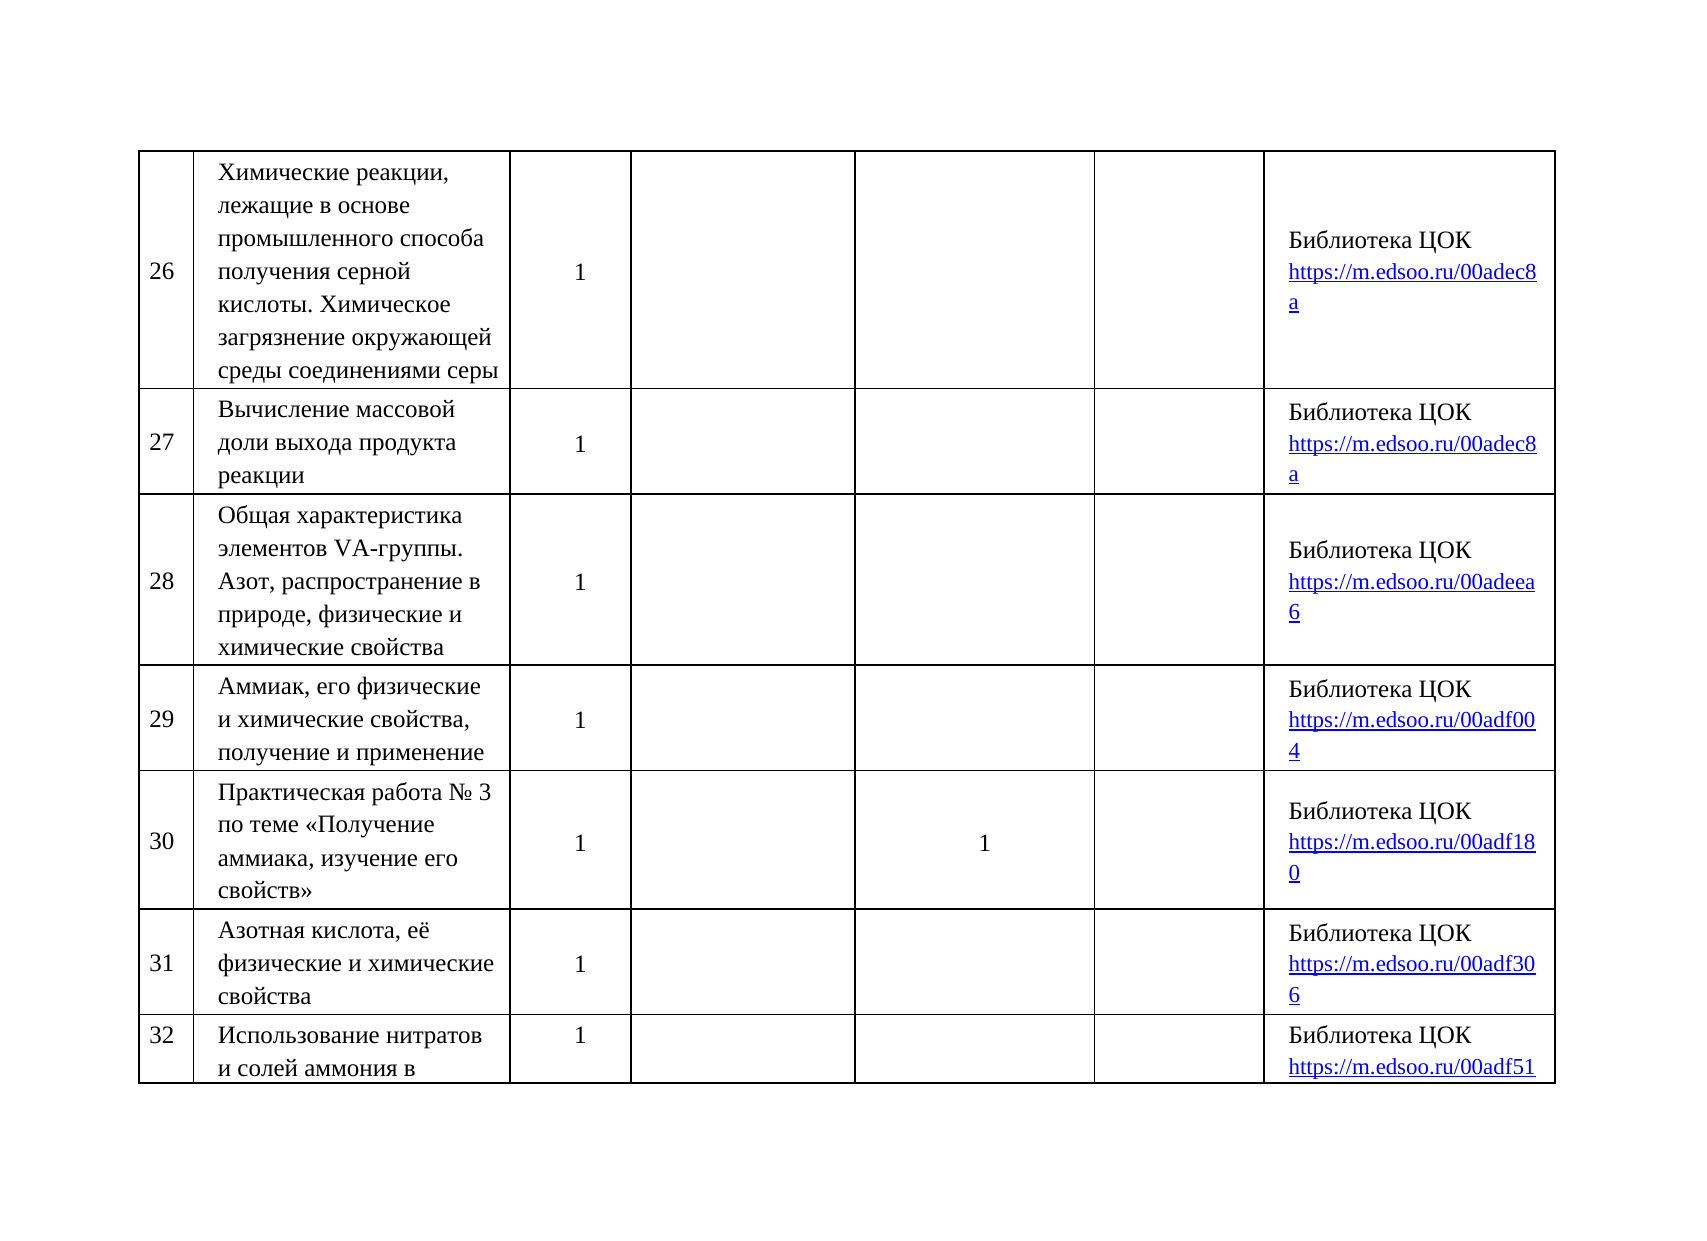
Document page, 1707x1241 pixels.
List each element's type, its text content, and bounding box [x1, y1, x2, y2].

table_cell [856, 1015, 1094, 1082]
table_cell [1095, 152, 1263, 387]
table_cell Библиотека ЦОК https://m.edsoo.ru/00adf004 [1265, 666, 1554, 770]
table_cell Азотная кислота, её физические и химические свойства [194, 910, 509, 1014]
table_cell 28 [140, 495, 193, 664]
table_cell [1095, 495, 1263, 664]
table_cell [856, 910, 1094, 1014]
table_cell [1095, 389, 1263, 493]
table_cell 1 [511, 495, 630, 664]
table_cell [632, 666, 854, 770]
table_cell [632, 910, 854, 1014]
table_cell [1095, 1015, 1263, 1082]
table_cell 26 [140, 152, 193, 387]
table_cell 1 [511, 389, 630, 493]
table_cell 1 [856, 771, 1094, 908]
table_cell [1095, 910, 1263, 1014]
table_cell [856, 666, 1094, 770]
table_cell [632, 389, 854, 493]
table_cell 32 [140, 1015, 193, 1082]
table_cell [856, 152, 1094, 387]
table_cell [632, 1015, 854, 1082]
table_cell [632, 495, 854, 664]
table_cell [1095, 666, 1263, 770]
table_cell 30 [140, 771, 193, 908]
table_cell Библиотека ЦОК https://m.edsoo.ru/00adeea6 [1265, 495, 1554, 664]
table_cell Библиотека ЦОК https://m.edsoo.ru/00adec8a [1265, 152, 1554, 387]
table_cell 1 [511, 910, 630, 1014]
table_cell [194, 1015, 509, 1082]
table_cell [1095, 771, 1263, 908]
table_cell 1 [511, 152, 630, 387]
table_cell Химические реакции, лежащие в основе промышленного способа получения серной кислоты. Химическое загрязнение окружающей среды соединениями серы [194, 152, 509, 387]
table_cell 1 [511, 771, 630, 908]
table_cell Общая характеристика элементов VА-группы. Азот, распространение в природе, физические и химические свойства [194, 495, 509, 664]
table_cell Библиотека ЦОК https://m.edsoo.ru/00adec8a [1265, 389, 1554, 493]
table_cell 1 [511, 1015, 630, 1082]
table_cell [632, 771, 854, 908]
table_cell Аммиак, его физические и химические свойства, получение и применение [194, 666, 509, 770]
table_cell Вычисление массовой доли выхода продукта реакции [194, 389, 509, 493]
table_cell [632, 152, 854, 387]
table_cell 27 [140, 389, 193, 493]
table_cell Библиотека ЦОК https://m.edsoo.ru/00adf306 [1265, 910, 1554, 1014]
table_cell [1265, 1015, 1554, 1082]
table_cell Библиотека ЦОК https://m.edsoo.ru/00adf180 [1265, 771, 1554, 908]
table_cell Практическая работа № 3 по теме «Получение аммиака, изучение его свойств» [194, 771, 509, 908]
table_cell 1 [511, 666, 630, 770]
table_cell 29 [140, 666, 193, 770]
table_cell [856, 389, 1094, 493]
table_cell 31 [140, 910, 193, 1014]
table_cell [856, 495, 1094, 664]
